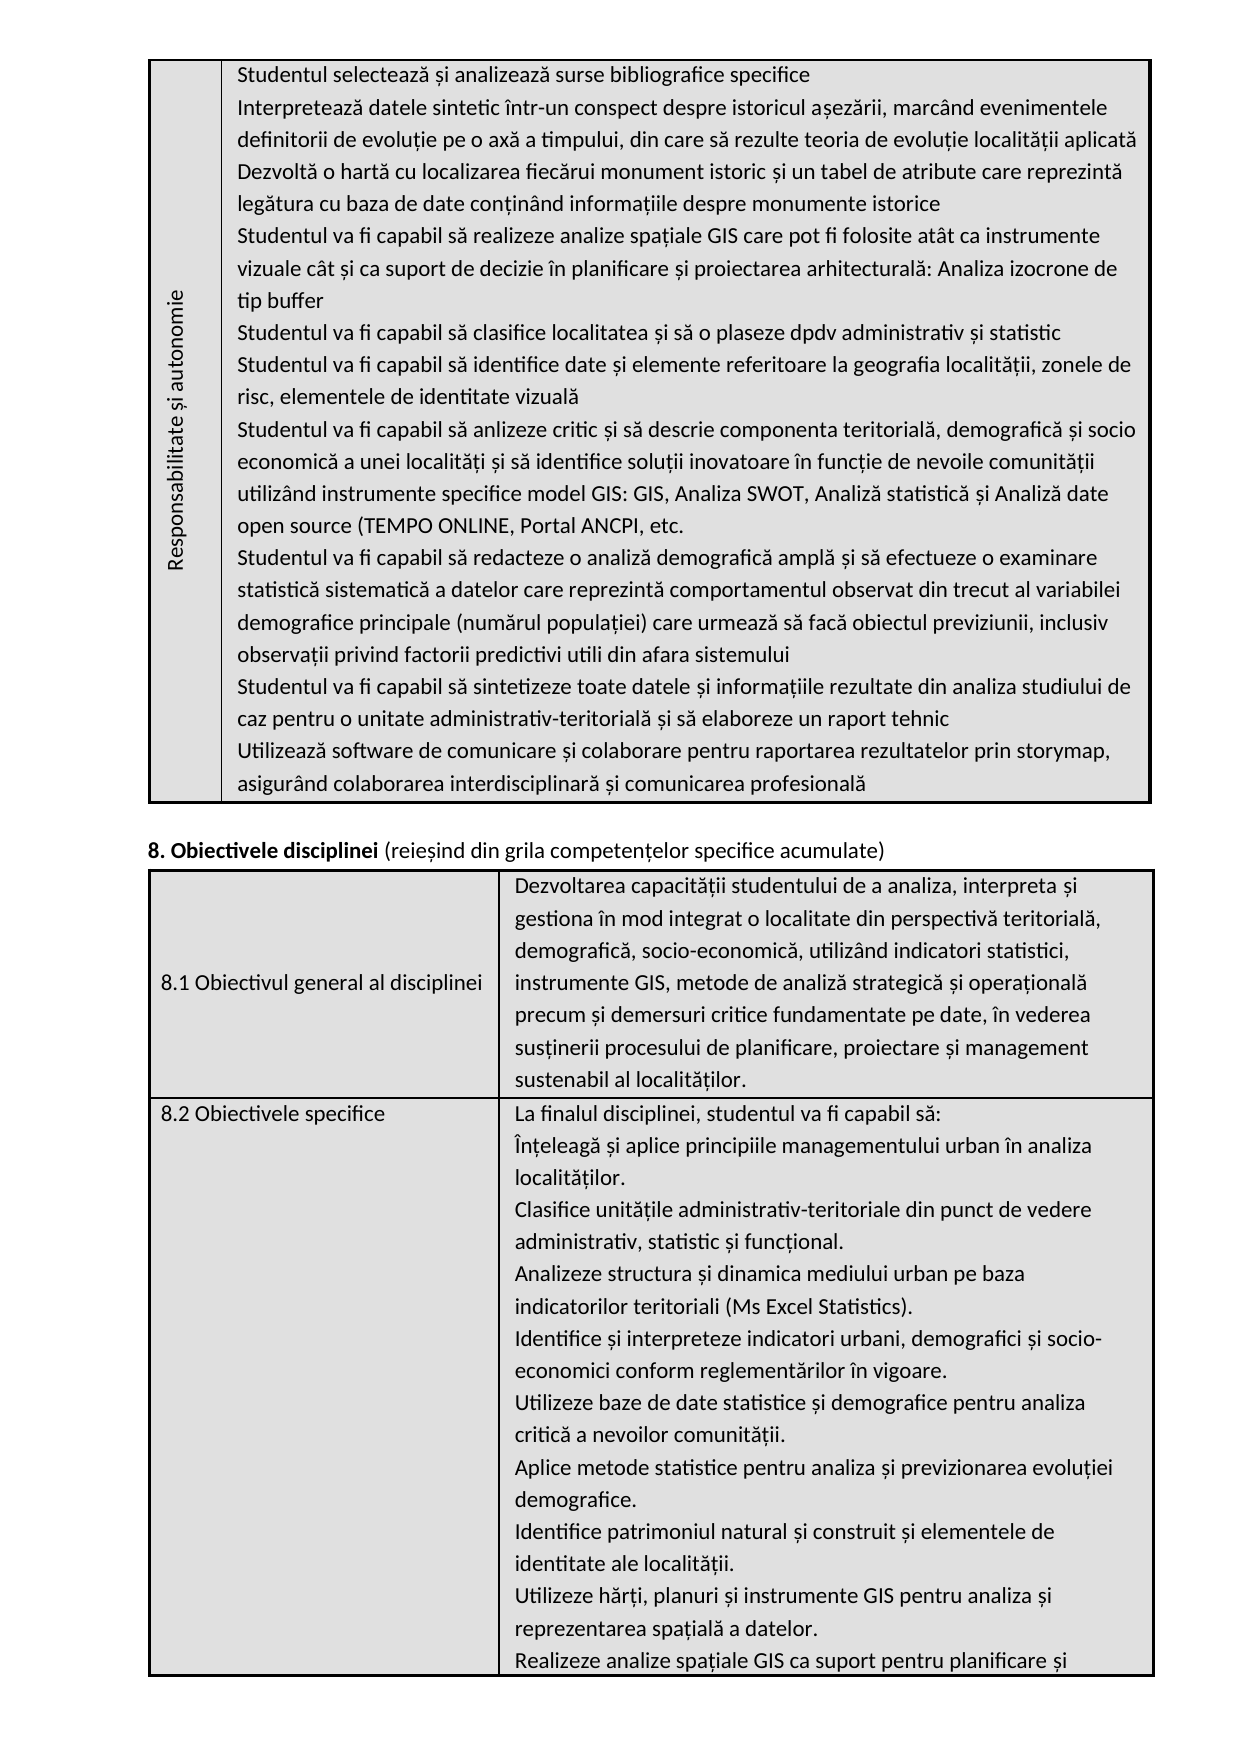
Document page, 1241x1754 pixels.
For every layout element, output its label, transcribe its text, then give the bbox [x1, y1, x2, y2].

table_cell Studentul selectează și analizează surse bibliografice specifice Interpretează datele sintetic într-un conspect despre istoricul așezării, marcând evenimentele definitorii de evoluție pe o axă a timpului, din care să rezulte teoria de evoluție localității aplicată Dezvoltă o hartă cu localizarea fiecărui monument istoric și un tabel de atribute care reprezintă legătura cu baza de date conţinând informațiile despre monumente istorice Studentul va fi capabil să realizeze analize spațiale GIS care pot fi folosite atât ca instrumente vizuale cât și ca suport de decizie în planificare și proiectarea arhitecturală: Analiza izocrone de tip buffer Studentul va fi capabil să clasifice localitatea și să o plaseze dpdv administrativ și statistic Studentul va fi capabil să identifice date și elemente referitoare la geografia localității, zonele de risc, elementele de identitate vizuală Studentul va fi capabil să anlizeze critic și să descrie componenta teritorială, demografică și socio economică a unei localități și să identifice soluții inovatoare în funcție de nevoile comunității utilizând instrumente specifice model GIS: GIS, Analiza SWOT, Analiză statistică și Analiză date open source (TEMPO ONLINE, Portal ANCPI, etc. Studentul va fi capabil să redacteze o analiză demografică amplă și să efectueze o examinare statistică sistematică a datelor care reprezintă comportamentul observat din trecut al variabilei demografice principale (numărul populației) care urmează să facă obiectul previziunii, inclusiv observații privind factorii predictivi utili din afara sistemului Studentul va fi capabil să sintetizeze toate datele și informațiile rezultate din analiza studiului de caz pentru o unitate administrativ-teritorială și să elaboreze un raport tehnic Utilizează software de comunicare și colaborare pentru raportarea rezultatelor prin storymap, asigurând colaborarea interdisciplinară și comunicarea profesională [222, 61, 1148, 801]
table_header Dezvoltarea capacității studentului de a analiza, interpreta și gestiona în mod integrat o localitate din perspectivă teritorială, demografică, socio-economică, utilizând indicatori statistici, instrumente GIS, metode de analiză strategică și operațională precum și demersuri critice fundamentate pe date, în vederea susținerii procesului de planificare, proiectare și management sustenabil al localităților. [500, 872, 1152, 1097]
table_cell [151, 1099, 498, 1674]
text 8. Obiectivele disciplinei (reieșind din grila competențelor specifice acumulate) [148, 836, 1152, 864]
table_cell Responsabilitate și autonomie [151, 61, 221, 801]
table_header 8.1 Obiectivul general al disciplinei [151, 872, 498, 1097]
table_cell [500, 1099, 1152, 1674]
